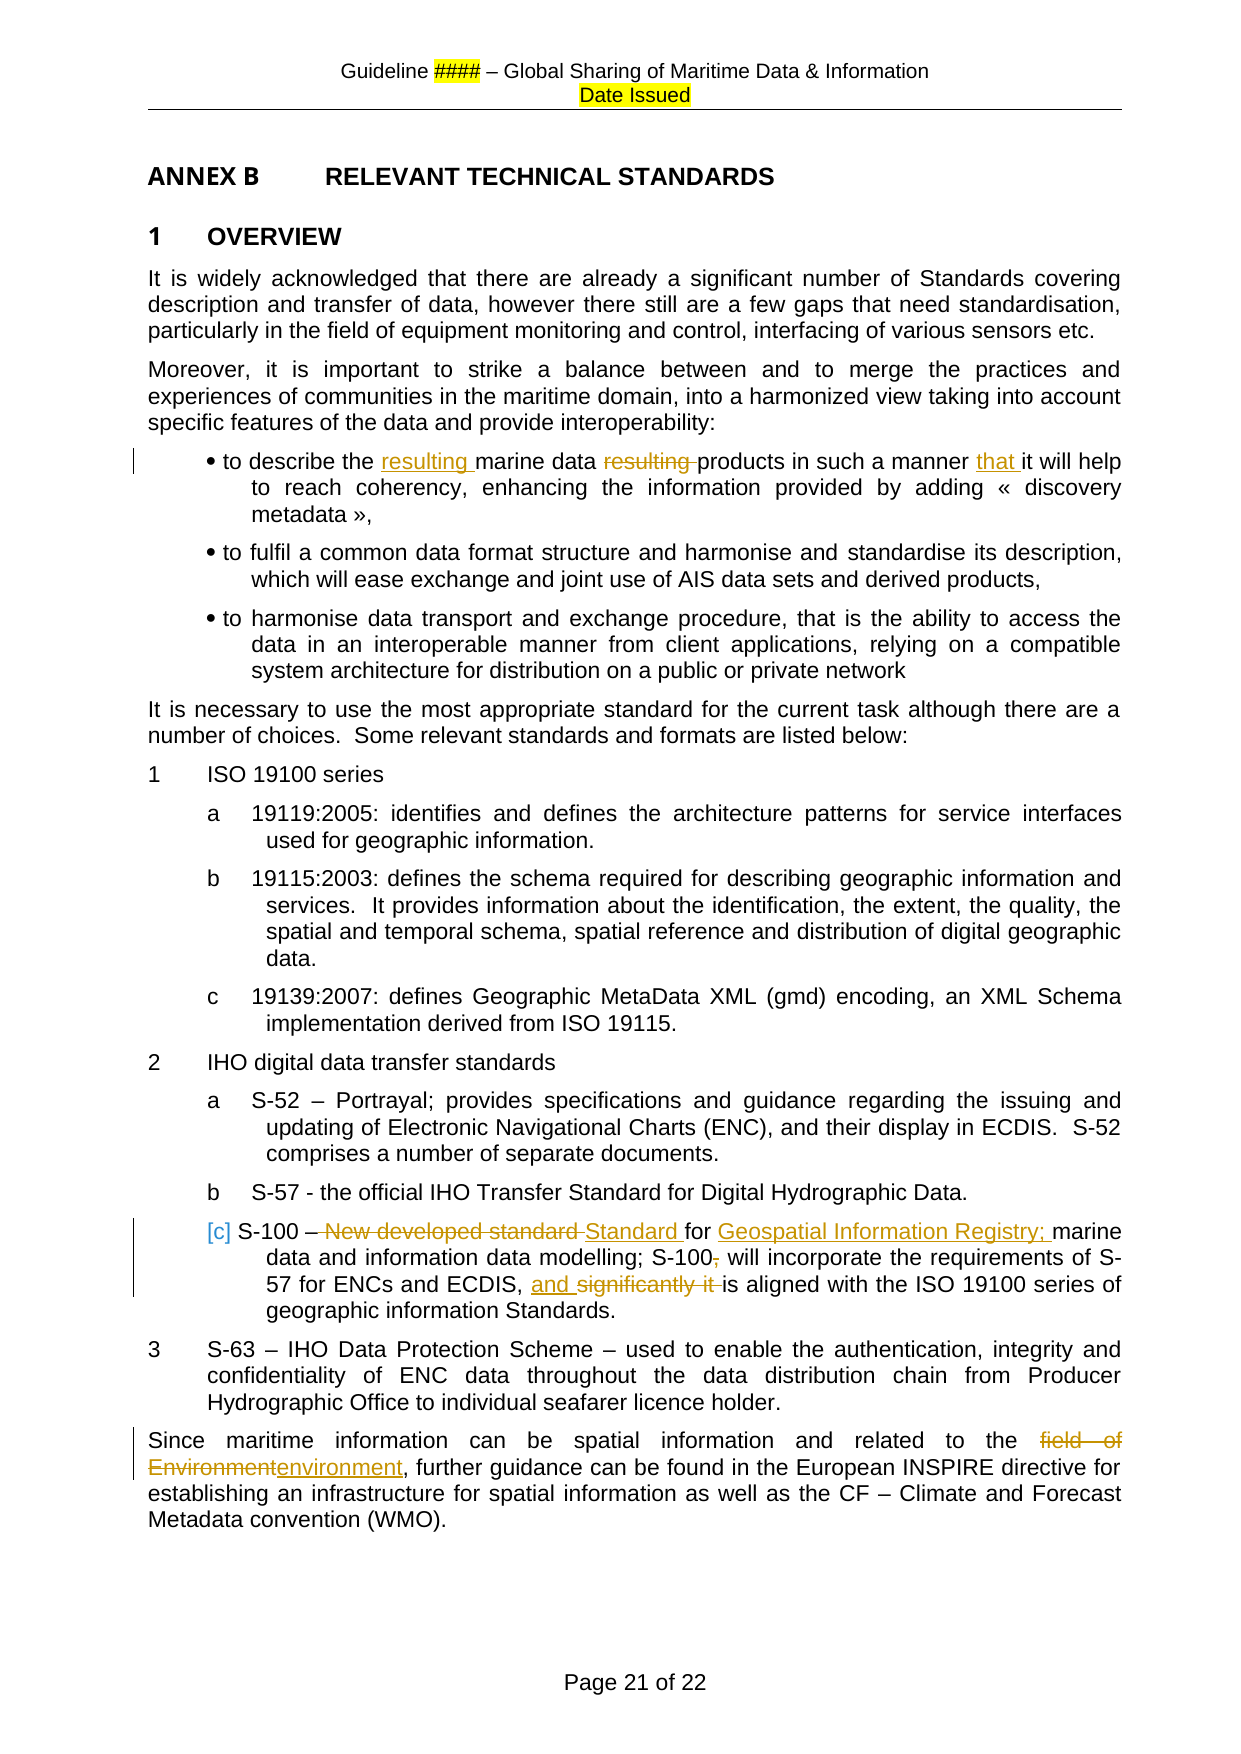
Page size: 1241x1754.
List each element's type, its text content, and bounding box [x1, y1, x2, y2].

list S-52 – Portrayal; provides specifications and guidance regarding the issuing and updating of Electronic Navigational Charts (ENC), and their display in ECDIS. S-52 comprises a number of separate documents. [207, 1087, 1122, 1166]
list S-63 – IHO Data Protection Scheme – used to enable the authentication, integrity and confidentiality of ENC data throughout the data distribution chain from Producer Hydrographic Office to individual seafarer licence holder. [148, 1336, 1122, 1415]
list Relevant Technical Standards [148, 159, 1122, 193]
list IHO digital data transfer standards [148, 1048, 1122, 1075]
text to fulfil a common data format structure and harmonise and standardise its description, which will ease exchange and joint use of AIS data sets and derived products, [207, 539, 1122, 592]
list 19139:2007: defines Geographic MetaData XML (gmd) encoding, an XML Schema implementation derived from ISO 19115. [207, 983, 1122, 1036]
text to describe the marine data products in such a manner it will help to reach coherency, enhancing the information provided by adding « discovery metadata », [207, 448, 1122, 527]
list 19119:2005: identifies and defines the architecture patterns for service interfaces used for geographic information. [207, 800, 1122, 853]
list 19115:2003: defines the schema required for describing geographic information and services. It provides information about the identification, the extent, the quality, the spatial and temporal schema, spatial reference and distribution of digital geographic data. [207, 865, 1122, 971]
list S-57 - the official IHO Transfer Standard for Digital Hydrographic Data. [207, 1179, 1122, 1205]
text It is necessary to use the most appropriate standard for the current task although there are a number of choices. Some relevant standards and formats are listed below: [148, 696, 1122, 749]
list ISO 19100 series [148, 761, 1122, 788]
text Moreover, it is important to strike a balance between and to merge the practices and experiences of communities in the maritime domain, into a harmonized view taking into account specific features of the data and provide interoperability: [148, 356, 1122, 435]
text It is widely acknowledged that there are already a significant number of Standards covering description and transfer of data, however there still are a few gaps that need standardisation, particularly in the field of equipment monitoring and control, interfacing of various sensors etc. [148, 265, 1122, 344]
subtitle Overview [148, 218, 1122, 252]
text to harmonise data transport and exchange procedure, that is the ability to access the data in an interoperable manner from client applications, relying on a compatible system architecture for distribution on a public or private network [207, 604, 1122, 684]
list S-100 –for marine data and information data modelling; S-100 will incorporate the requirements of S-57 for ENCs and ECDIS, is aligned with the ISO 19100 series of geographic information Standards. [207, 1218, 1122, 1323]
text Since maritime information can be spatial information and related to the , further guidance can be found in the European INSPIRE directive for establishing an infrastructure for spatial information as well as the CF – Climate and Forecast Metadata convention (WMO). [148, 1427, 1122, 1533]
